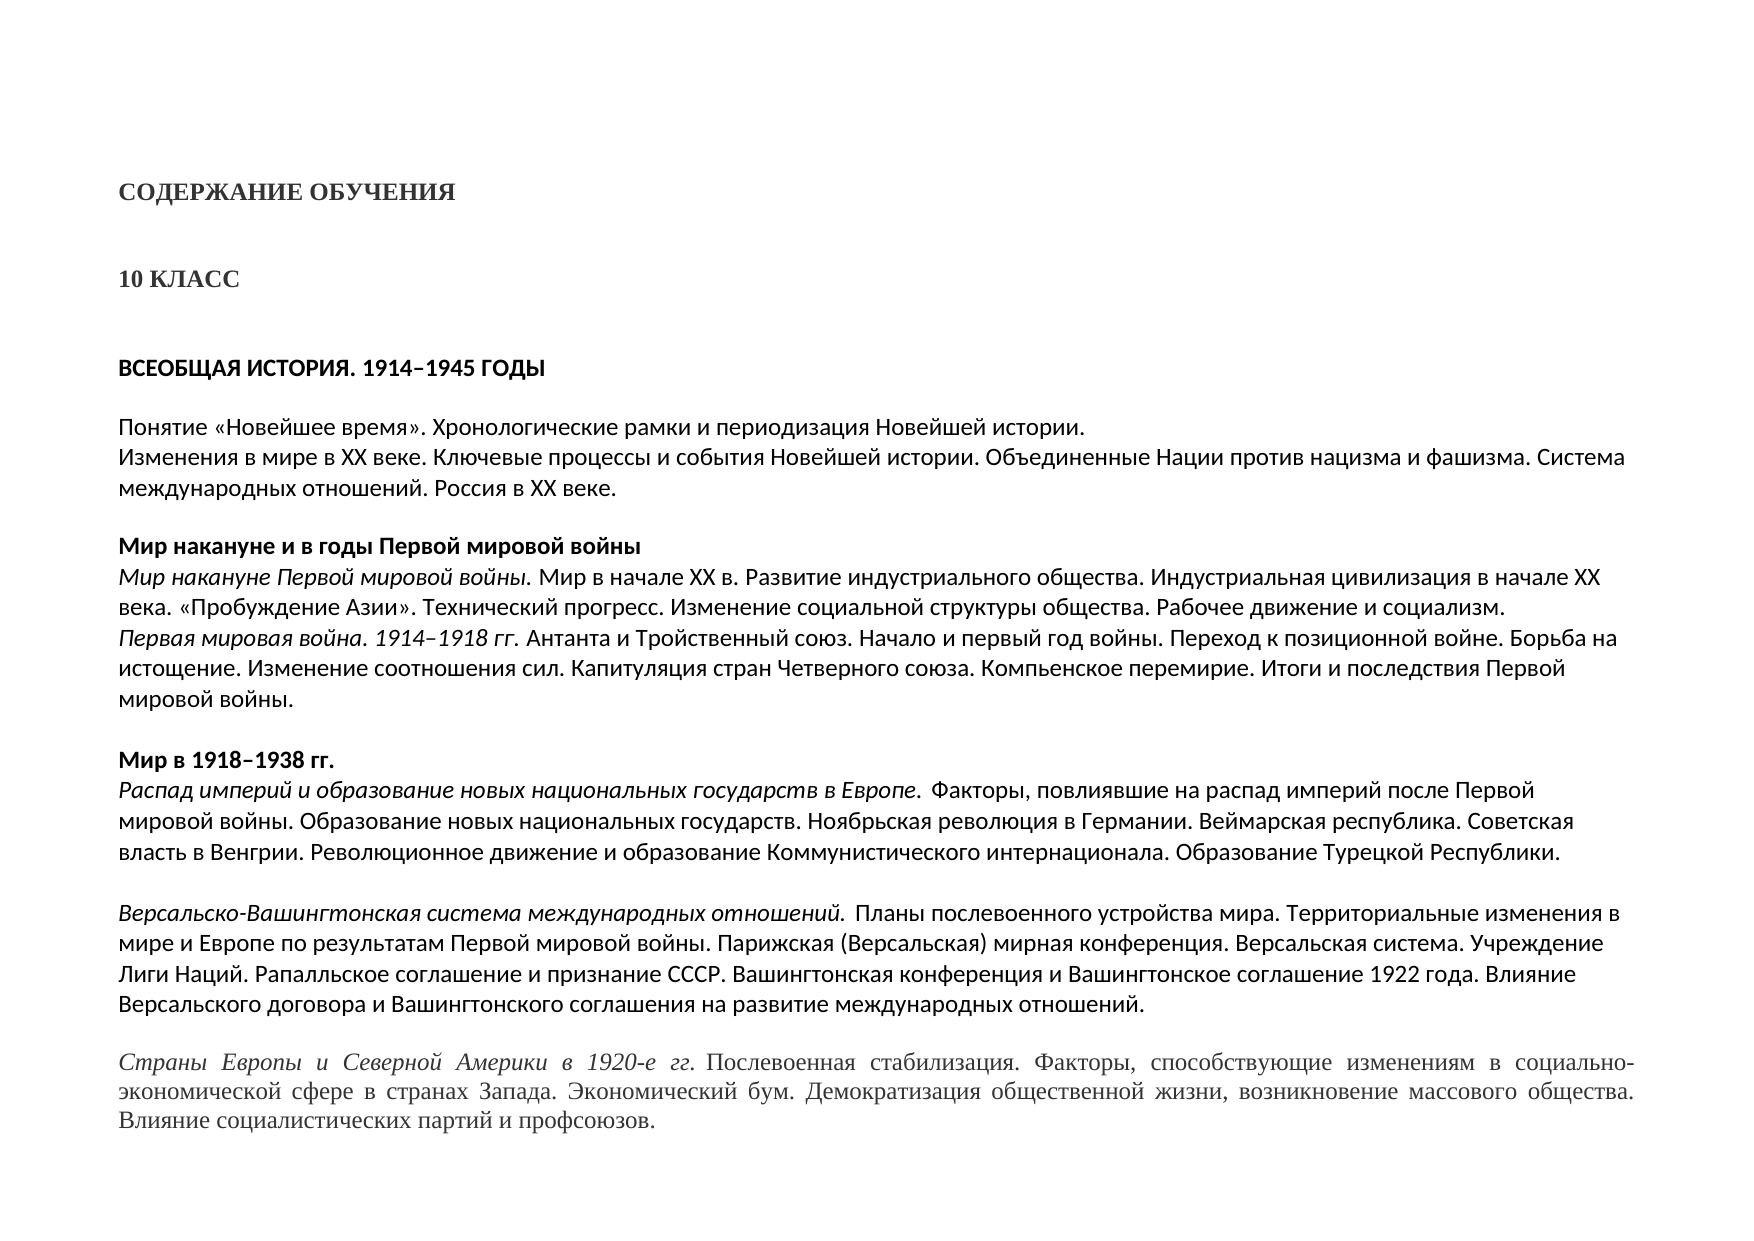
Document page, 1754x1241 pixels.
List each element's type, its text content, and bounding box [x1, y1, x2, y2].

text Понятие «Новейшее время». Хронологические рамки и периодизация Новейшей истории. [118, 411, 1636, 441]
text 10 КЛАСС [118, 235, 1636, 293]
text Мир в 1918–1938 гг. [118, 713, 1636, 774]
text Первая мировая война. 1914–1918 гг. Антанта и Тройственный союз. Начало и первый год войны. Переход к позиционной войне. Борьба на истощение. Изменение соотношения сил. Капитуляция стран Четверного союза. Компьенское перемирие. Итоги и последствия Первой мировой войны. [118, 622, 1636, 713]
text Страны Европы и Северной Америки в 1920-е гг. Послевоенная стабилизация. Факторы, способствующие изменениям в социально-экономической сфере в странах Запада. Экономический бум. Демократизация общественной жизни, возникновение массового общества. Влияние социалистических партий и профсоюзов. [118, 1019, 1636, 1134]
text Изменения в мире в ХХ веке. Ключевые процессы и события Новейшей истории. Объединенные Нации против нацизма и фашизма. Система международных отношений. Россия в XX веке. [118, 441, 1636, 502]
text Мир накануне и в годы Первой мировой войны [118, 530, 1636, 561]
text Распад империй и образование новых национальных государств в Европе. Факторы, повлиявшие на распад империй после Первой мировой войны. Образование новых национальных государств. Ноябрьская революция в Германии. Веймарская республика. Советская власть в Венгрии. Революционное движение и образование Коммунистического интернационала. Образование Турецкой Республики. [118, 774, 1636, 866]
text Версальско-Вашингтонская система международных отношений. Планы послевоенного устройства мира. Территориальные изменения в мире и Европе по результатам Первой мировой войны. Парижская (Версальская) мирная конференция. Версальская система. Учреждение Лиги Наций. Рапалльское соглашение и признание СССР. Вашингтонская конференция и Вашингтонское соглашение 1922 года. Влияние Версальского договора и Вашингтонского соглашения на развитие международных отношений. [118, 866, 1636, 1019]
text Мир накануне Первой мировой войны. Мир в начале ХХ в. Развитие индустриального общества. Индустриальная цивилизация в начале XX века. «Пробуждение Азии». Технический прогресс. Изменение социальной структуры общества. Рабочее движение и социализм. [118, 561, 1636, 622]
text ​СОДЕРЖАНИЕ ОБУЧЕНИЯ [118, 177, 1636, 206]
text ВСЕОБЩАЯ ИСТОРИЯ. 1914–1945 ГОДЫ [118, 322, 1636, 411]
